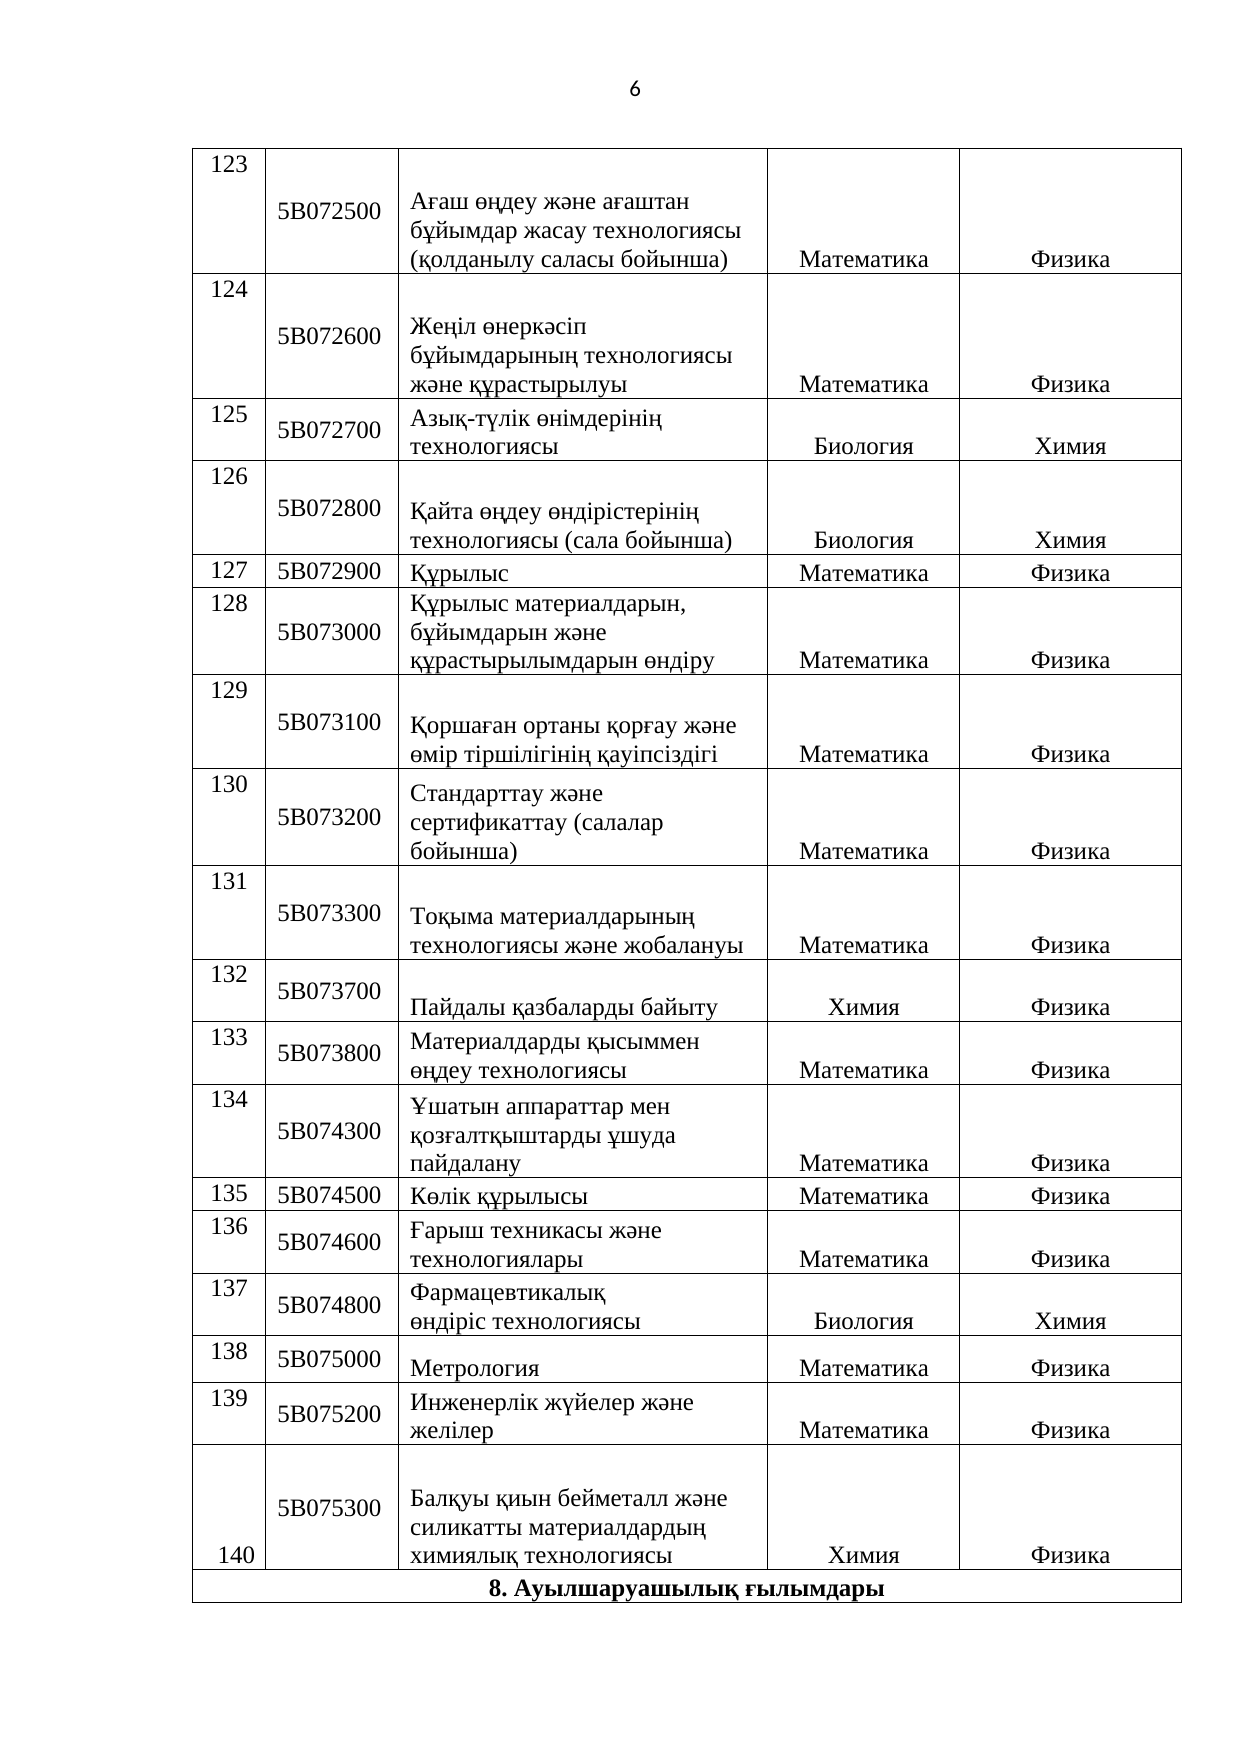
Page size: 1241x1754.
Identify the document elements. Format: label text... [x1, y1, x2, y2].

table_cell Физика [960, 675, 1181, 768]
table_cell Пайдалы қазбаларды байыту [399, 960, 767, 1021]
table_cell 5B074300 [266, 1085, 398, 1177]
table_cell Биология [768, 1274, 959, 1335]
table_cell Математика [768, 769, 959, 865]
table_cell Биология [768, 461, 959, 554]
table_cell 8. Ауылшаруашылық ғылымдары [193, 1570, 1181, 1602]
table_cell Математика [768, 274, 959, 398]
table_cell 5В073200 [266, 769, 398, 865]
table_cell Математика [768, 1085, 959, 1177]
table_cell Математика [768, 1022, 959, 1083]
table_cell Математика [768, 555, 959, 587]
table_cell Көлік құрылысы [399, 1178, 767, 1210]
table_cell 131 [193, 866, 265, 958]
table_cell Физика [960, 1211, 1181, 1272]
table_cell Қайта өңдеу өндірістерінің технологиясы (сала бойынша) [399, 461, 767, 554]
table_cell 135 [193, 1178, 265, 1210]
table_cell Жеңіл өнеркәсіп бұйымдарының технологиясы және құрастырылуы [399, 274, 767, 398]
table_cell Фармацевтикалық өндіріс технологиясы [399, 1274, 767, 1335]
table_cell 128 [193, 588, 265, 674]
table_cell 5В073100 [266, 675, 398, 768]
table_cell 5В075300 [266, 1445, 398, 1569]
table_cell 125 [193, 399, 265, 460]
table_cell 5В074800 [266, 1274, 398, 1335]
table_cell 5В073800 [266, 1022, 398, 1083]
table_cell 5В073000 [266, 588, 398, 674]
table_cell Физика [960, 1336, 1181, 1382]
table_cell Физика [960, 1445, 1181, 1569]
table_cell Балқуы қиын бейметалл және силикатты материалдардың химиялық технологиясы [399, 1445, 767, 1569]
table_cell Математика [768, 1383, 959, 1444]
table_cell 126 [193, 461, 265, 554]
table_cell 129 [193, 675, 265, 768]
table_cell Математика [768, 1178, 959, 1210]
table_cell Химия [768, 960, 959, 1021]
table_cell Математика [768, 1211, 959, 1272]
table_cell 5В075000 [266, 1336, 398, 1382]
table_cell 5В073700 [266, 960, 398, 1021]
table_cell Физика [960, 274, 1181, 398]
table_cell Құрылыс материалдарын, бұйымдарын және құрастырылымдарын өндіру [399, 588, 767, 674]
table_cell Инженерлік жүйелер және желілер [399, 1383, 767, 1444]
table_cell Физика [960, 866, 1181, 958]
table_cell Физика [960, 960, 1181, 1021]
table_cell Тоқыма материалдарының технологиясы және жобалануы [399, 866, 767, 958]
table_cell 139 [193, 1383, 265, 1444]
table_cell 5В073300 [266, 866, 398, 958]
table_cell 133 [193, 1022, 265, 1083]
table_cell Физика [960, 1383, 1181, 1444]
table_cell Физика [960, 1022, 1181, 1083]
table_cell Биология [768, 399, 959, 460]
table_cell 127 [193, 555, 265, 587]
table_cell 5В072900 [266, 555, 398, 587]
table_cell Физика [960, 588, 1181, 674]
table_cell Физика [960, 555, 1181, 587]
table_cell 124 [193, 274, 265, 398]
table_cell Математика [768, 675, 959, 768]
table_cell Математика [768, 149, 959, 273]
table_cell 140 [193, 1445, 265, 1569]
table_cell 5В074600 [266, 1211, 398, 1272]
table_cell Азық-түлік өнімдерінің технологиясы [399, 399, 767, 460]
table_cell 134 [193, 1085, 265, 1177]
table_cell 5В074500 [266, 1178, 398, 1210]
table_cell Математика [768, 588, 959, 674]
table_cell Құрылыс [399, 555, 767, 587]
table_cell 5В072500 [266, 149, 398, 273]
table_cell Стандарттау және сертификаттау (салалар бойынша) [399, 769, 767, 865]
table_cell 136 [193, 1211, 265, 1272]
table_cell Математика [768, 866, 959, 958]
table_cell 5В075200 [266, 1383, 398, 1444]
table_cell Ағаш өңдеу және ағаштан бұйымдар жасау технологиясы (қолданылу саласы бойынша) [399, 149, 767, 273]
table_cell 123 [193, 149, 265, 273]
table_cell 5В072600 [266, 274, 398, 398]
table_cell Физика [960, 769, 1181, 865]
table_cell 5В072700 [266, 399, 398, 460]
table_cell Физика [960, 1085, 1181, 1177]
table_cell Қоршаған ортаны қорғау және өмір тіршілігінің қауіпсіздігі [399, 675, 767, 768]
table_cell Математика [768, 1336, 959, 1382]
table_cell 130 [193, 769, 265, 865]
table_cell Физика [960, 1178, 1181, 1210]
table_cell 137 [193, 1274, 265, 1335]
table_cell Ұшатын аппараттар мен қозғалтқыштарды ұшуда пайдалану [399, 1085, 767, 1177]
table_cell Химия [960, 399, 1181, 460]
table_cell 132 [193, 960, 265, 1021]
table_cell Химия [960, 461, 1181, 554]
table_cell Материалдарды қысыммен өңдеу технологиясы [399, 1022, 767, 1083]
table_cell Ғарыш техникасы және технологиялары [399, 1211, 767, 1272]
table_cell 5В072800 [266, 461, 398, 554]
table_cell Химия [960, 1274, 1181, 1335]
table_cell Физика [960, 149, 1181, 273]
table_cell 138 [193, 1336, 265, 1382]
table_cell Химия [768, 1445, 959, 1569]
table_cell Метрология [399, 1336, 767, 1382]
